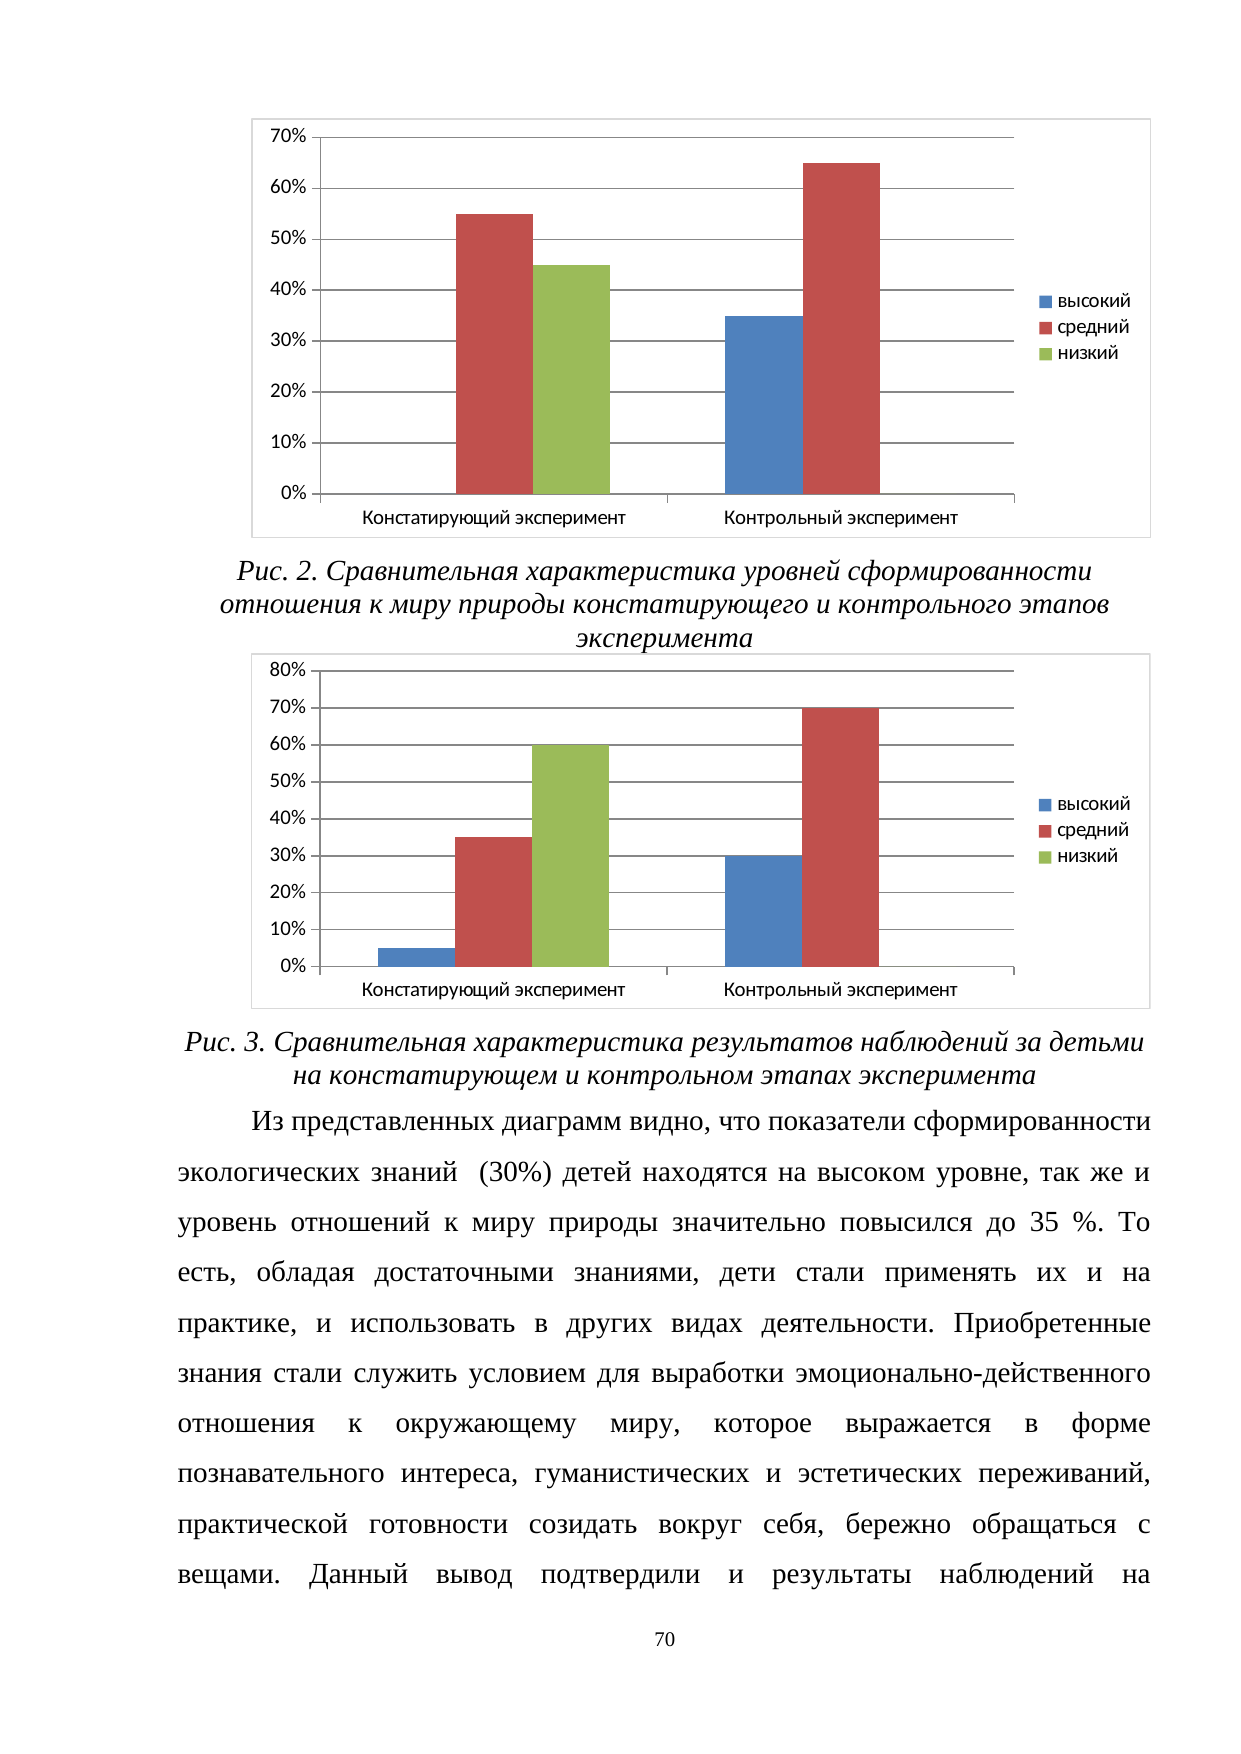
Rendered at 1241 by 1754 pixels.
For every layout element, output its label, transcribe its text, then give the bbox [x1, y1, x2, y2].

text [177, 1103, 1152, 1590]
text Рис. 3. Сравнительная характеристика результатов наблюдений за детьми на констатирующем и контрольном этапах эксперимента [177, 1024, 1152, 1091]
text Рис. 2. Сравнительная характеристика уровней сформированности отношения к миру природы констатирующего и контрольного этапов эксперимента [177, 553, 1152, 653]
